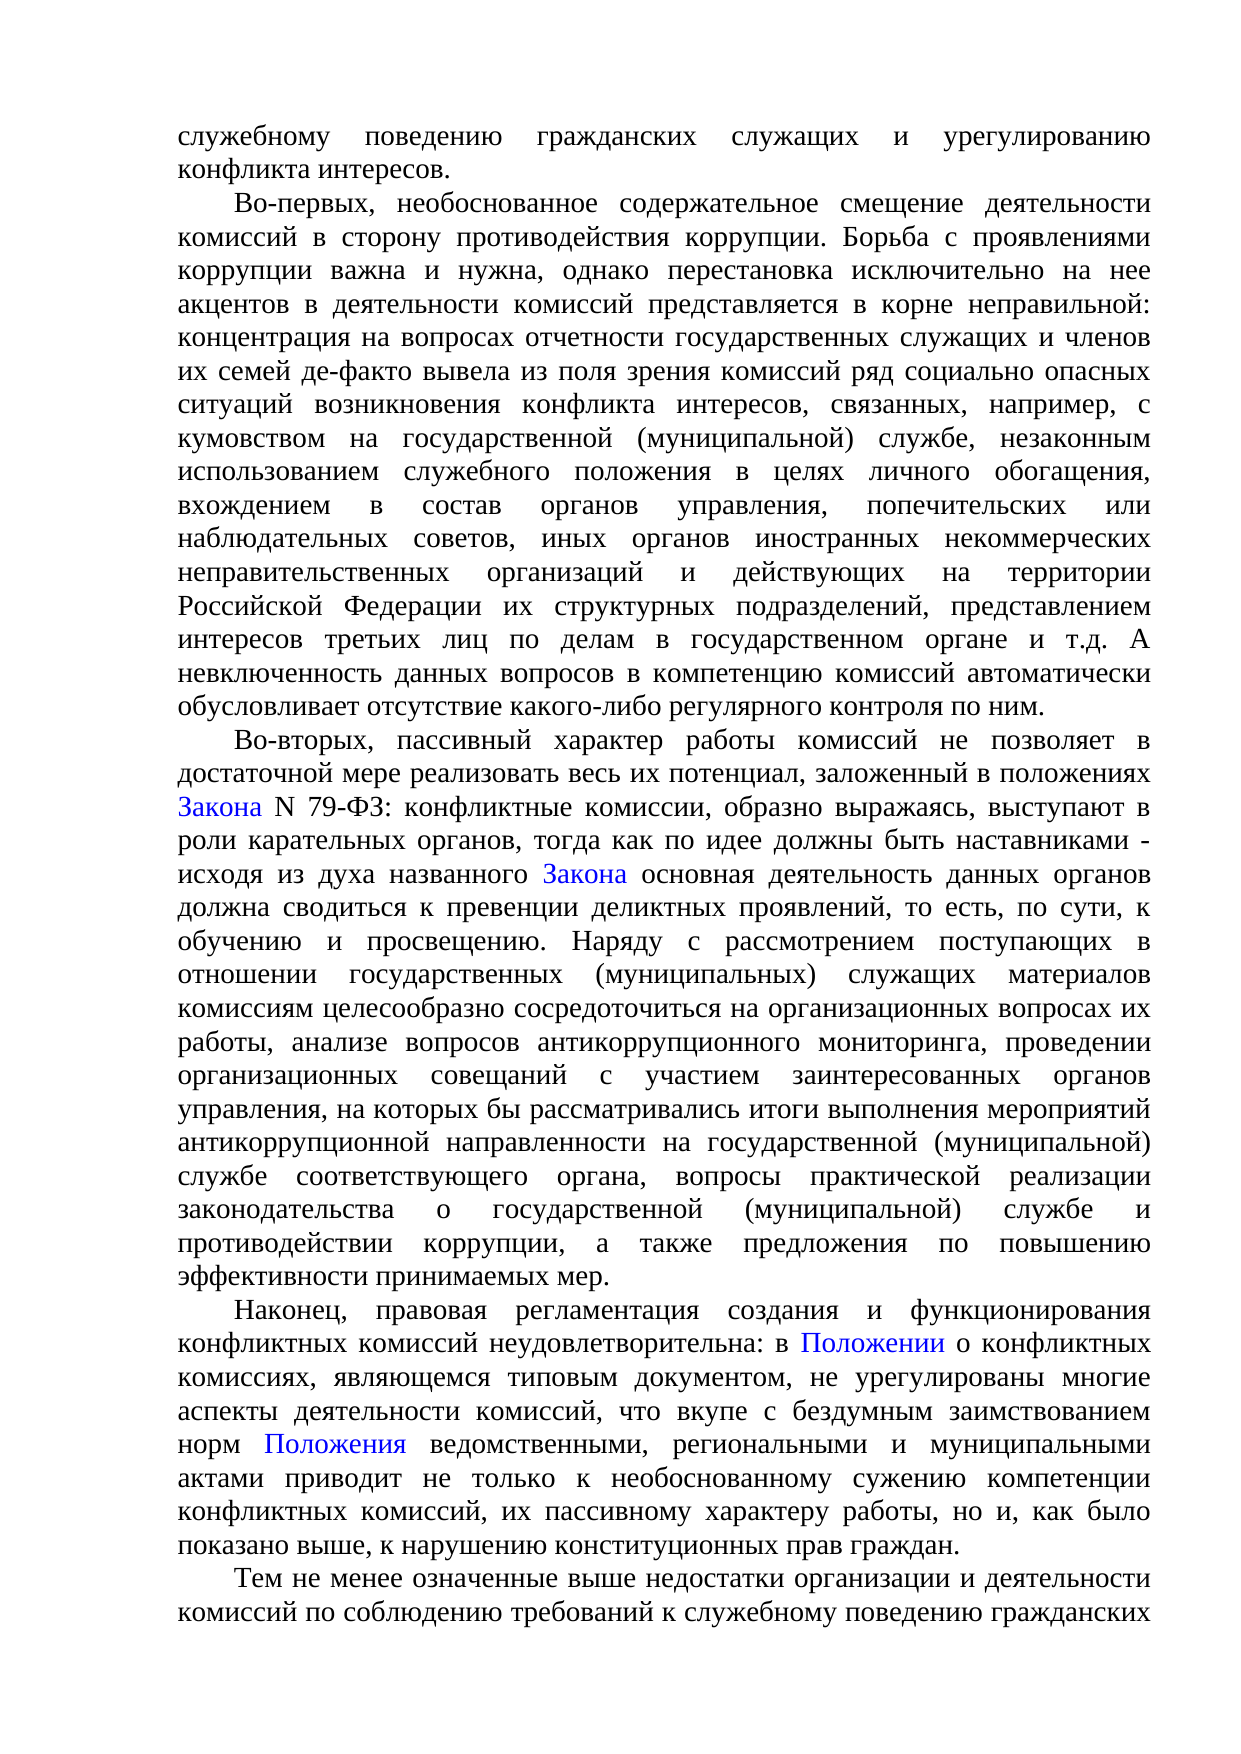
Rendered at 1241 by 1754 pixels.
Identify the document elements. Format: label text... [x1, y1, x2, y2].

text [177, 1560, 1152, 1627]
text Наконец, правовая регламентация создания и функционирования конфликтных комиссий неудовлетворительна: в Положении о конфликтных комиссиях, являющемся типовым документом, не урегулированы многие аспекты деятельности комиссий, что вкупе с бездумным заимствованием норм Положения ведомственными, региональными и муниципальными актами приводит не только к необоснованному сужению компетенции конфликтных комиссий, их пассивному характеру работы, но и, как было показано выше, к нарушению конституционных прав граждан. [177, 1292, 1152, 1560]
text Во-первых, необоснованное содержательное смещение деятельности комиссий в сторону противодействия коррупции. Борьба с проявлениями коррупции важна и нужна, однако перестановка исключительно на нее акцентов в деятельности комиссий представляется в корне неправильной: концентрация на вопросах отчетности государственных служащих и членов их семей де-факто вывела из поля зрения комиссий ряд социально опасных ситуаций возникновения конфликта интересов, связанных, например, с кумовством на государственной (муниципальной) службе, незаконным использованием служебного положения в целях личного обогащения, вхождением в состав органов управления, попечительских или наблюдательных советов, иных органов иностранных некоммерческих неправительственных организаций и действующих на территории Российской Федерации их структурных подразделений, представлением интересов третьих лиц по делам в государственном органе и т.д. А невключенность данных вопросов в компетенцию комиссий автоматически обусловливает отсутствие какого-либо регулярного контроля по ним. [177, 185, 1152, 722]
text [177, 118, 1152, 185]
text Во-вторых, пассивный характер работы комиссий не позволяет в достаточной мере реализовать весь их потенциал, заложенный в положениях Закона N 79-ФЗ: конфликтные комиссии, образно выражаясь, выступают в роли карательных органов, тогда как по идее должны быть наставниками - исходя из духа названного Закона основная деятельность данных органов должна сводиться к превенции деликтных проявлений, то есть, по сути, к обучению и просвещению. Наряду с рассмотрением поступающих в отношении государственных (муниципальных) служащих материалов комиссиям целесообразно сосредоточиться на организационных вопросах их работы, анализе вопросов антикоррупционного мониторинга, проведении организационных совещаний с участием заинтересованных органов управления, на которых бы рассматривались итоги выполнения мероприятий антикоррупционной направленности на государственной (муниципальной) службе соответствующего органа, вопросы практической реализации законодательства о государственной (муниципальной) службе и противодействии коррупции, а также предложения по повышению эффективности принимаемых мер. [177, 722, 1152, 1292]
